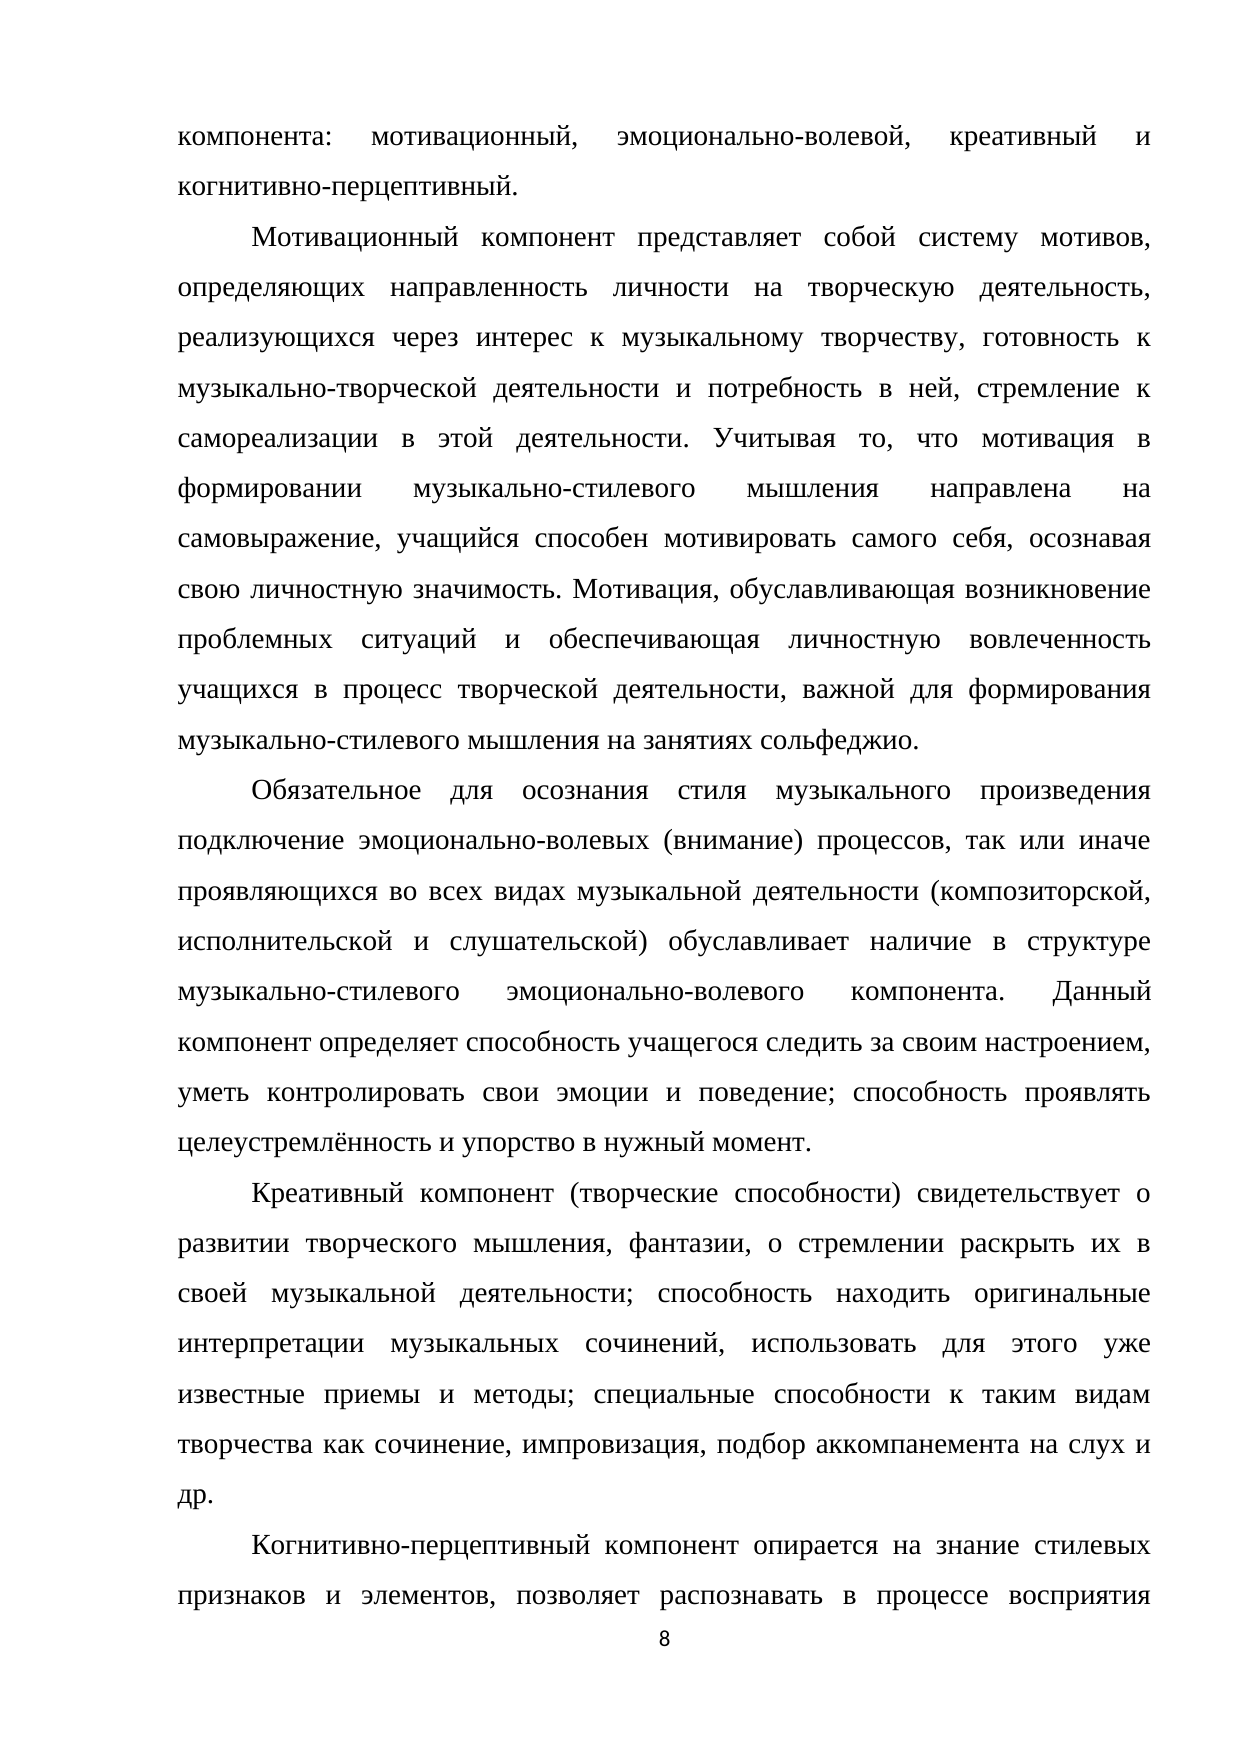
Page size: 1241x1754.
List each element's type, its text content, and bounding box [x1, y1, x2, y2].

text Креативный компонент (творческие способности) свидетельствует о развитии творческого мышления, фантазии, о стремлении раскрыть их в своей музыкальной деятельности; способность находить оригинальные интерпретации музыкальных сочинений, использовать для этого уже известные приемы и методы; специальные способности к таким видам творчества как сочинение, импровизация, подбор аккомпанемента на слух и др. [177, 1175, 1152, 1510]
text Мотивационный компонент представляет собой систему мотивов, определяющих направленность личности на творческую деятельность, реализующихся через интерес к музыкальному творчеству, готовность к музыкально-творческой деятельности и потребность в ней, стремление к самореализации в этой деятельности. Учитывая то, что мотивация в формировании музыкально-стилевого мышления направлена на самовыражение, учащийся способен мотивировать самого себя, осознавая свою личностную значимость. Мотивация, обуславливающая возникновение проблемных ситуаций и обеспечивающая личностную вовлеченность учащихся в процесс творческой деятельности, важной для формирования музыкально-стилевого мышления на занятиях сольфеджио. [177, 219, 1152, 755]
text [177, 118, 1152, 202]
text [177, 1527, 1152, 1611]
text Обязательное для осознания стиля музыкального произведения подключение эмоционально-волевых (внимание) процессов, так или иначе проявляющихся во всех видах музыкальной деятельности (композиторской, исполнительской и слушательской) обуславливает наличие в структуре музыкально-стилевого эмоционально-волевого компонента. Данный компонент определяет способность учащегося следить за своим настроением, уметь контролировать свои эмоции и поведение; способность проявлять целеустремлённость и упорство в нужный момент. [177, 772, 1152, 1158]
